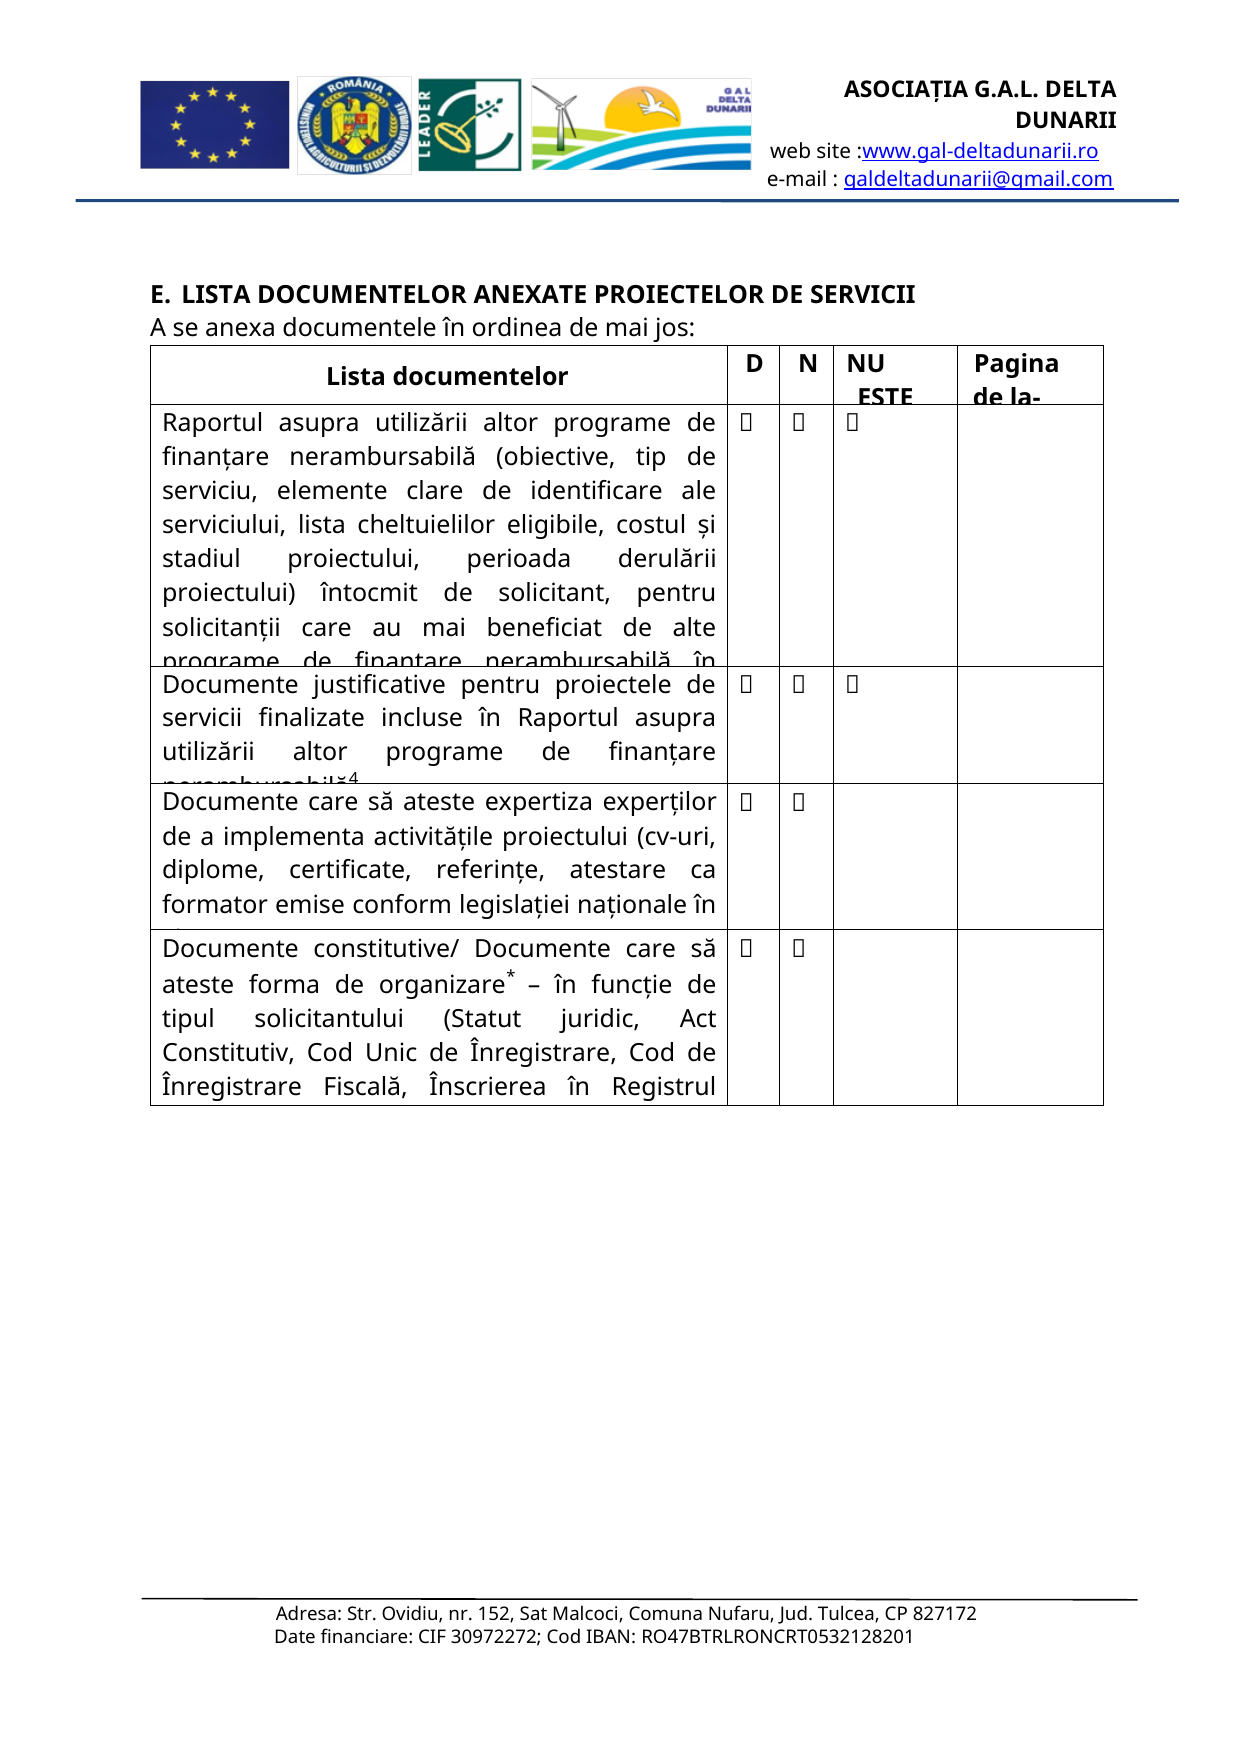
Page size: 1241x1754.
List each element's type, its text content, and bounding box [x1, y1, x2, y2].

table_cell  [780, 405, 833, 666]
table_cell [834, 930, 957, 1104]
text A se anexa documentele în ordinea de mai jos: [150, 309, 1115, 343]
table_header D A [728, 346, 779, 404]
table_cell  [834, 405, 957, 666]
table_cell [958, 930, 1103, 1104]
table_header Lista documentelor [151, 346, 727, 404]
table_cell [958, 784, 1103, 929]
table_header N U [780, 346, 833, 404]
table_cell Raportul asupra utilizării altor programe de finanțare nerambursabilă (obiective, tip de serviciu, elemente clare de identificare ale serviciului, lista cheltuielilor eligibile, costul și stadiul proiectului, perioada derulării proiectului) întocmit de solicitant, pentru solicitanții care au mai beneficiat de alte programe de finanțare nerambursabilă în perioada de programare anterioară, pentru aceleași tipuri de servicii. [151, 405, 727, 666]
picture [137, 75, 757, 177]
table_header Pagina de la-până la [958, 346, 1103, 404]
table_cell Documente justificative pentru proiectele de servicii finalizate incluse în Raportul asupra utilizării altor programe de finanțare nerambursabilă4 [151, 667, 727, 783]
table_cell  [780, 930, 833, 1104]
table_cell  [780, 667, 833, 783]
table_cell [834, 784, 957, 929]
table_cell Documente constitutive/ Documente care să ateste forma de organizare* – în funcție de tipul solicitantului (Statut juridic, Act Constitutiv, Cod Unic de Înregistrare, Cod de Înregistrare Fiscală, Înscrierea în Registrul asociațiilor și fundațiilor etc.). [151, 930, 727, 1104]
table_cell Documente care să ateste expertiza experților de a implementa activitățile proiectului (cv-uri, diplome, certificate, referințe, atestare ca formator emise conform legislației naționale în vigoare etc.) [151, 784, 727, 929]
table_cell  [834, 667, 957, 783]
table_cell [958, 405, 1103, 666]
table_cell  [728, 784, 779, 929]
table_cell  [728, 667, 779, 783]
subtitle LISTA DOCUMENTELOR ANEXATE PROIECTELOR DE SERVICII [150, 280, 1115, 309]
table_cell  [728, 930, 779, 1104]
table_header NU ESTE CAZUL [834, 346, 957, 404]
table_cell [958, 667, 1103, 783]
table_cell  [728, 405, 779, 666]
table_cell  [780, 784, 833, 929]
